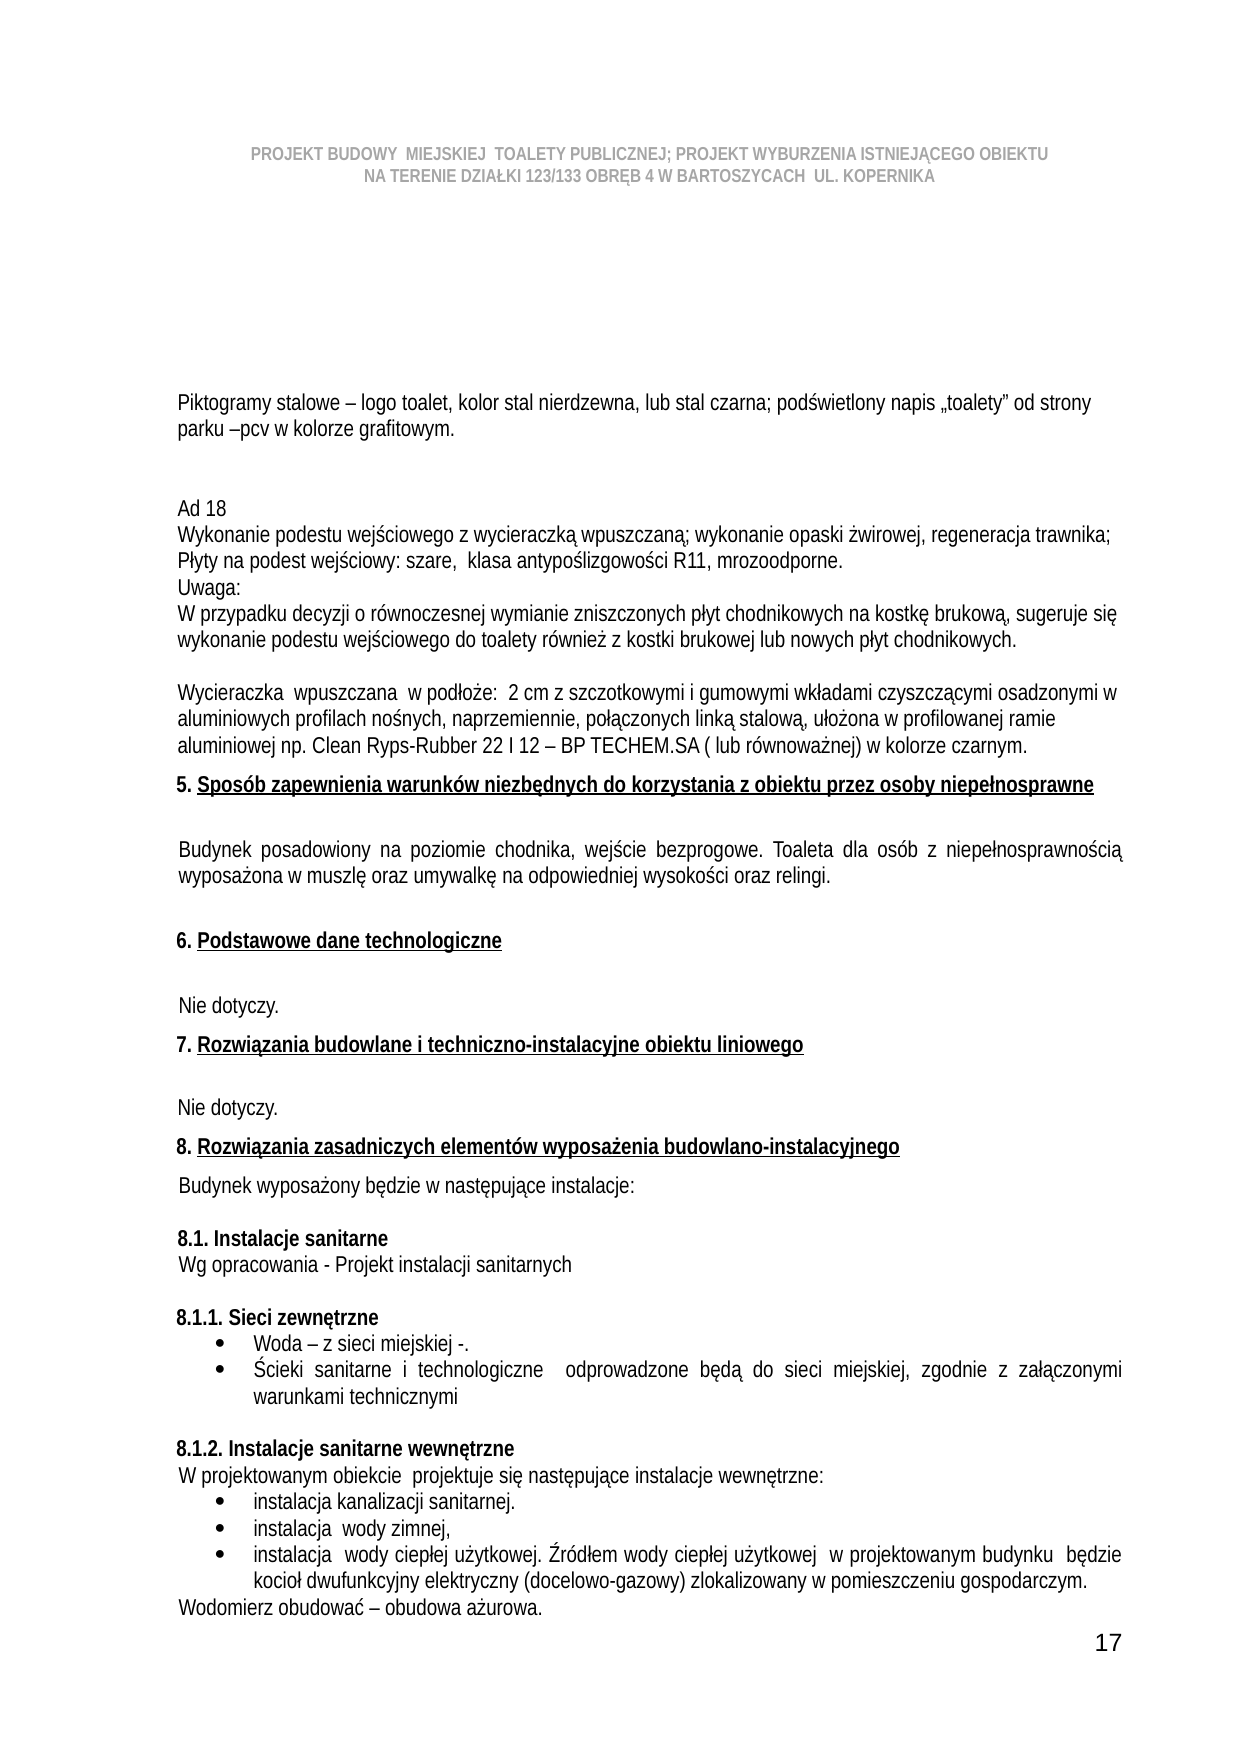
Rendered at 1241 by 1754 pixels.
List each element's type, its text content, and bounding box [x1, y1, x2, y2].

text Budynek posadowiony na poziomie chodnika, wejście bezprogowe. Toaleta dla osób z niepełnosprawnością wyposażona w muszlę oraz umywalkę na odpowiedniej wysokości oraz relingi. [178, 836, 1122, 888]
list instalacja wody ciepłej użytkowej. Źródłem wody ciepłej użytkowej w projektowanym budynku będzie kocioł dwufunkcyjny elektryczny (docelowo-gazowy) zlokalizowany w pomieszczeniu gospodarczym. [216, 1541, 1122, 1593]
list instalacja wody zimnej, [216, 1514, 1122, 1541]
text Wg opracowania - Projekt instalacji sanitarnych [178, 1251, 1122, 1277]
text Wycieraczka wpuszczana w podłoże: 2 cm z szczotkowymi i gumowymi wkładami czyszczącymi osadzonymi w aluminiowych profilach nośnych, naprzemiennie, połączonych linką stalową, ułożona w profilowanej ramie aluminiowej np. Clean Ryps-Rubber 22 I 12 – BP TECHEM.SA ( lub równoważnej) w kolorze czarnym. [177, 679, 1122, 758]
text Budynek wyposażony będzie w następujące instalacje: [178, 1172, 1122, 1198]
subtitle 5. Sposób zapewnienia warunków niezbędnych do korzystania z obiektu przez osoby niepełnosprawne [176, 771, 1122, 797]
subtitle 6. Podstawowe dane technologiczne [176, 927, 1122, 954]
list instalacja kanalizacji sanitarnej. [216, 1488, 1122, 1514]
subtitle 7. Rozwiązania budowlane i techniczno-instalacyjne obiektu liniowego [176, 1031, 1122, 1058]
text Piktogramy stalowe – logo toalet, kolor stal nierdzewna, lub stal czarna; podświetlony napis „toalety” od strony parku –pcv w kolorze grafitowym. [177, 389, 1122, 442]
subtitle 8.1. Instalacje sanitarne [177, 1224, 1122, 1251]
text Wodomierz obudować – obudowa ażurowa. [178, 1593, 1122, 1620]
text Nie dotyczy. [177, 1094, 1122, 1121]
text W projektowanym obiekcie projektuje się następujące instalacje wewnętrzne: [178, 1462, 1122, 1488]
subtitle 8.1.2. Instalacje sanitarne wewnętrzne [175, 1435, 1122, 1462]
text Płyty na podest wejściowy: szare, klasa antypoślizgowości R11, mrozoodporne. [177, 547, 1122, 573]
subtitle 8.1.1. Sieci zewnętrzne [175, 1304, 1122, 1330]
text Ad 18 [177, 494, 1122, 521]
text Uwaga: [177, 573, 1122, 600]
list Ścieki sanitarne i technologiczne odprowadzone będą do sieci miejskiej, zgodnie z załączonymi warunkami technicznymi [216, 1356, 1122, 1409]
text W przypadku decyzji o równoczesnej wymianie zniszczonych płyt chodnikowych na kostkę brukową, sugeruje się wykonanie podestu wejściowego do toalety również z kostki brukowej lub nowych płyt chodnikowych. [177, 600, 1122, 653]
list Woda – z sieci miejskiej -. [216, 1330, 1122, 1356]
text Wykonanie podestu wejściowego z wycieraczką wpuszczaną; wykonanie opaski żwirowej, regeneracja trawnika; [177, 521, 1122, 547]
subtitle 8. Rozwiązania zasadniczych elementów wyposażenia budowlano-instalacyjnego [176, 1133, 1122, 1159]
text Nie dotyczy. [178, 992, 1122, 1019]
